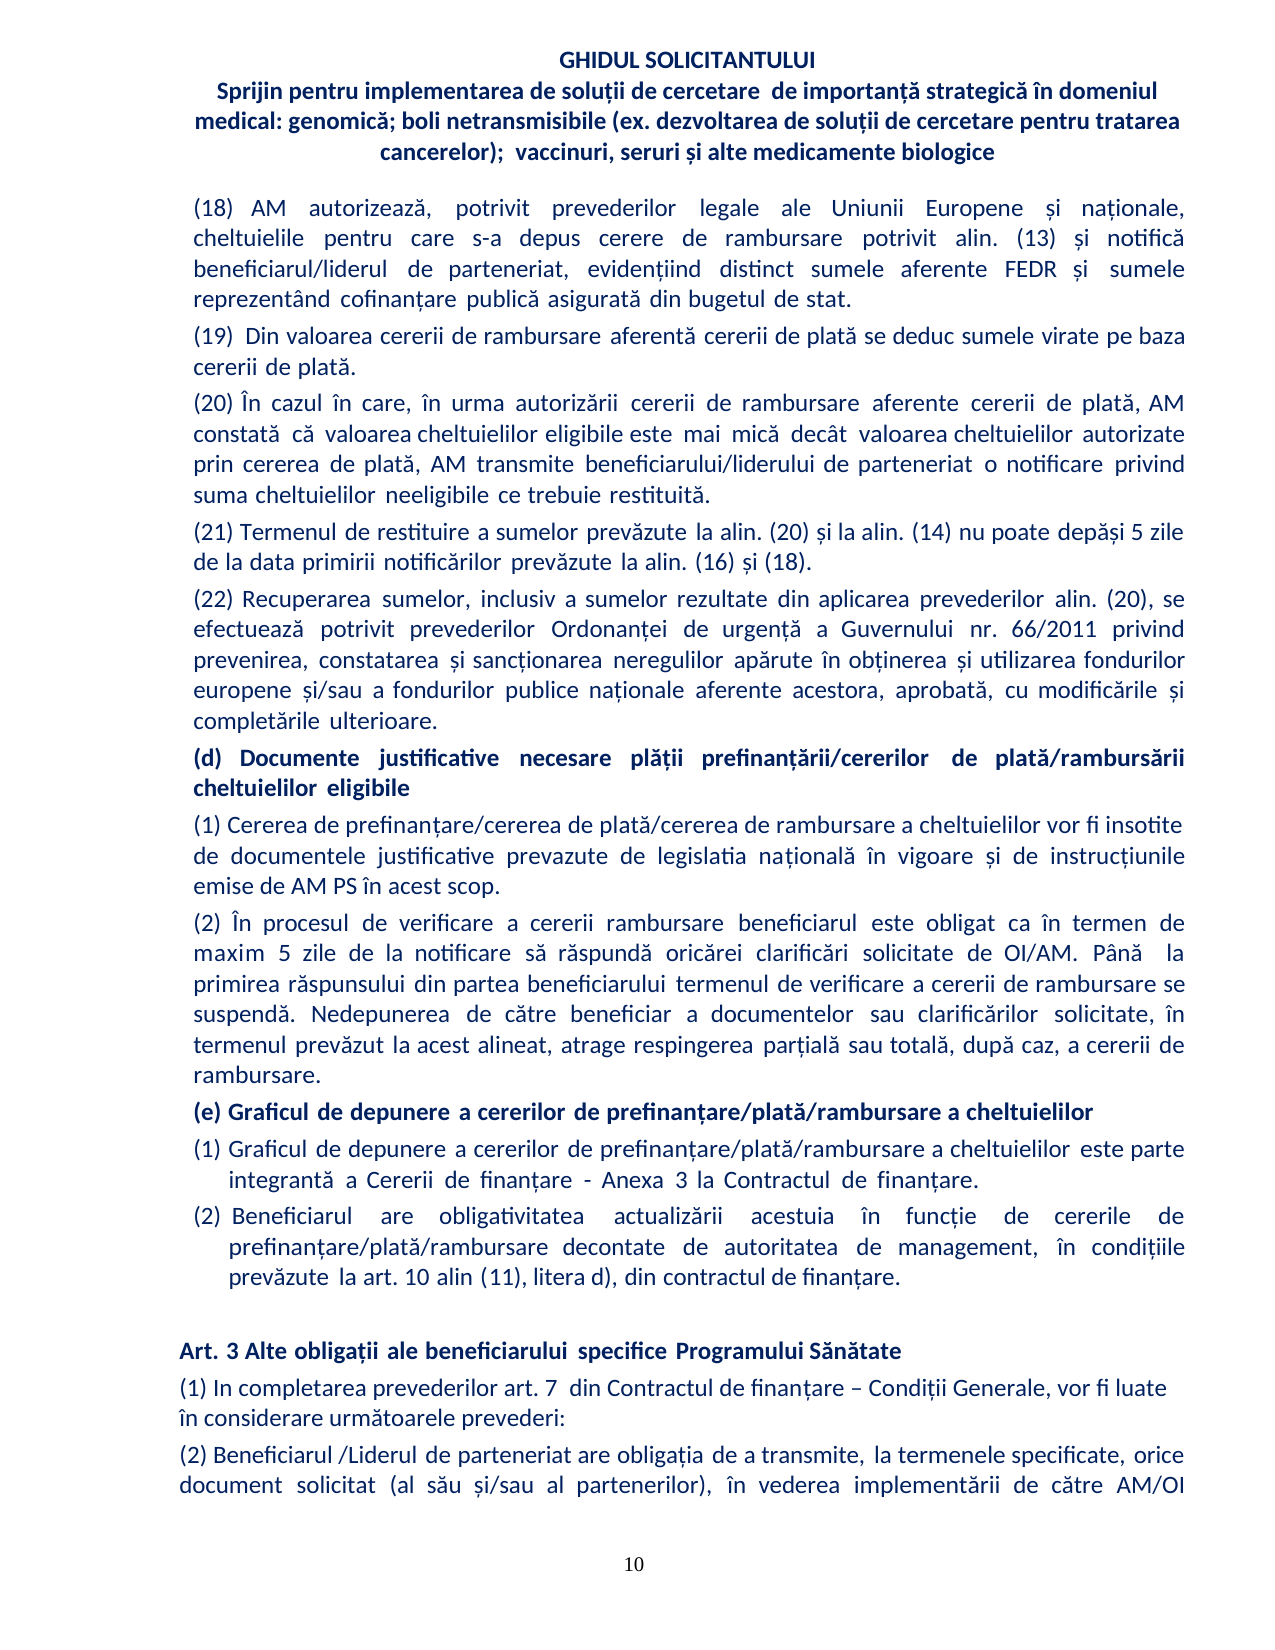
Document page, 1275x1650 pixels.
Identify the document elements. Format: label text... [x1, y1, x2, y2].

text (21) Termenul de restituire a sumelor prevăzute la alin. (20) şi la alin. (14) nu poate depăşi 5 zile de la data primirii notificărilor prevăzute la alin. (16) şi (18). [193, 516, 1184, 577]
text (18) AM autorizează, potrivit prevederilor legale ale Uniunii Europene şi naţionale, cheltuielile pentru care s-a depus cerere de rambursare potrivit alin. (13) şi notifică beneficiarul/liderul de parteneriat, evidenţiind distinct sumele aferente FEDR şi sumele reprezentând cofinanţare publică asigurată din bugetul de stat. [193, 192, 1185, 314]
text (19) Din valoarea cererii de rambursare aferentă cererii de plată se deduc sumele virate pe baza cererii de plată. [193, 320, 1185, 381]
text (1) In completarea prevederilor art. 7 din Contractul de finanțare – Condiţii Generale, vor fi luate în considerare următoarele prevederi: [179, 1372, 1168, 1433]
text (2) În procesul de verificare a cererii rambursare beneficiarul este obligat ca în termen de maxim 5 zile de la notificare să răspundă oricărei clarificări solicitate de OI/AM. Până la primirea răspunsului din partea beneficiarului termenul de verificare a cererii de rambursare se suspendă. Nedepunerea de către beneficiar a documentelor sau clarificărilor solicitate, în termenul prevăzut la acest alineat, atrage respingerea parţială sau totală, după caz, a cererii de rambursare. [193, 907, 1185, 1090]
text (22) Recuperarea sumelor, inclusiv a sumelor rezultate din aplicarea prevederilor alin. (20), se efectuează potrivit prevederilor Ordonanţei de urgenţă a Guvernului nr. 66/2011 privind prevenirea, constatarea şi sancţionarea neregulilor apărute în obţinerea şi utilizarea fondurilor europene şi/sau a fondurilor publice naţionale aferente acestora, aprobată, cu modificările şi completările ulterioare. [193, 583, 1185, 736]
text (d) Documente justificative necesare plății prefinanțării/cererilor de plată/rambursării cheltuielilor eligibile [193, 742, 1185, 803]
text (20) În cazul în care, în urma autorizării cererii de rambursare aferente cererii de plată, AM constată că valoarea cheltuielilor eligibile este mai mică decât valoarea cheltuielilor autorizate prin cererea de plată, AM transmite beneficiarului/liderului de parteneriat o notificare privind suma cheltuielilor neeligibile ce trebuie restituită. [193, 387, 1185, 509]
text (2) Beneficiarul are obligativitatea actualizării acestuia în funcţie de cererile de prefinanțare/plată/rambursare decontate de autoritatea de management, în condițiile prevăzute la art. 10 alin (11), litera d), din contractul de finanțare. [193, 1201, 1185, 1292]
text (e) Graficul de depunere a cererilor de prefinanțare/plată/rambursare a cheltuielilor [193, 1096, 1154, 1127]
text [179, 1439, 1185, 1500]
text (1) Graficul de depunere a cererilor de prefinanțare/plată/rambursare a cheltuielilor este parte integrantă a Cererii de finanțare - Anexa 3 la Contractul de finanțare. [193, 1133, 1185, 1194]
text (1) Cererea de prefinanțare/cererea de plată/cererea de rambursare a cheltuielilor vor fi insotite de documentele justificative prevazute de legislatia națională în vigoare și de instrucțiunile emise de AM PS în acest scop. [193, 809, 1185, 901]
text Art. 3 Alte obligații ale beneficiarului specifice Programului Sănătate [179, 1335, 1185, 1366]
